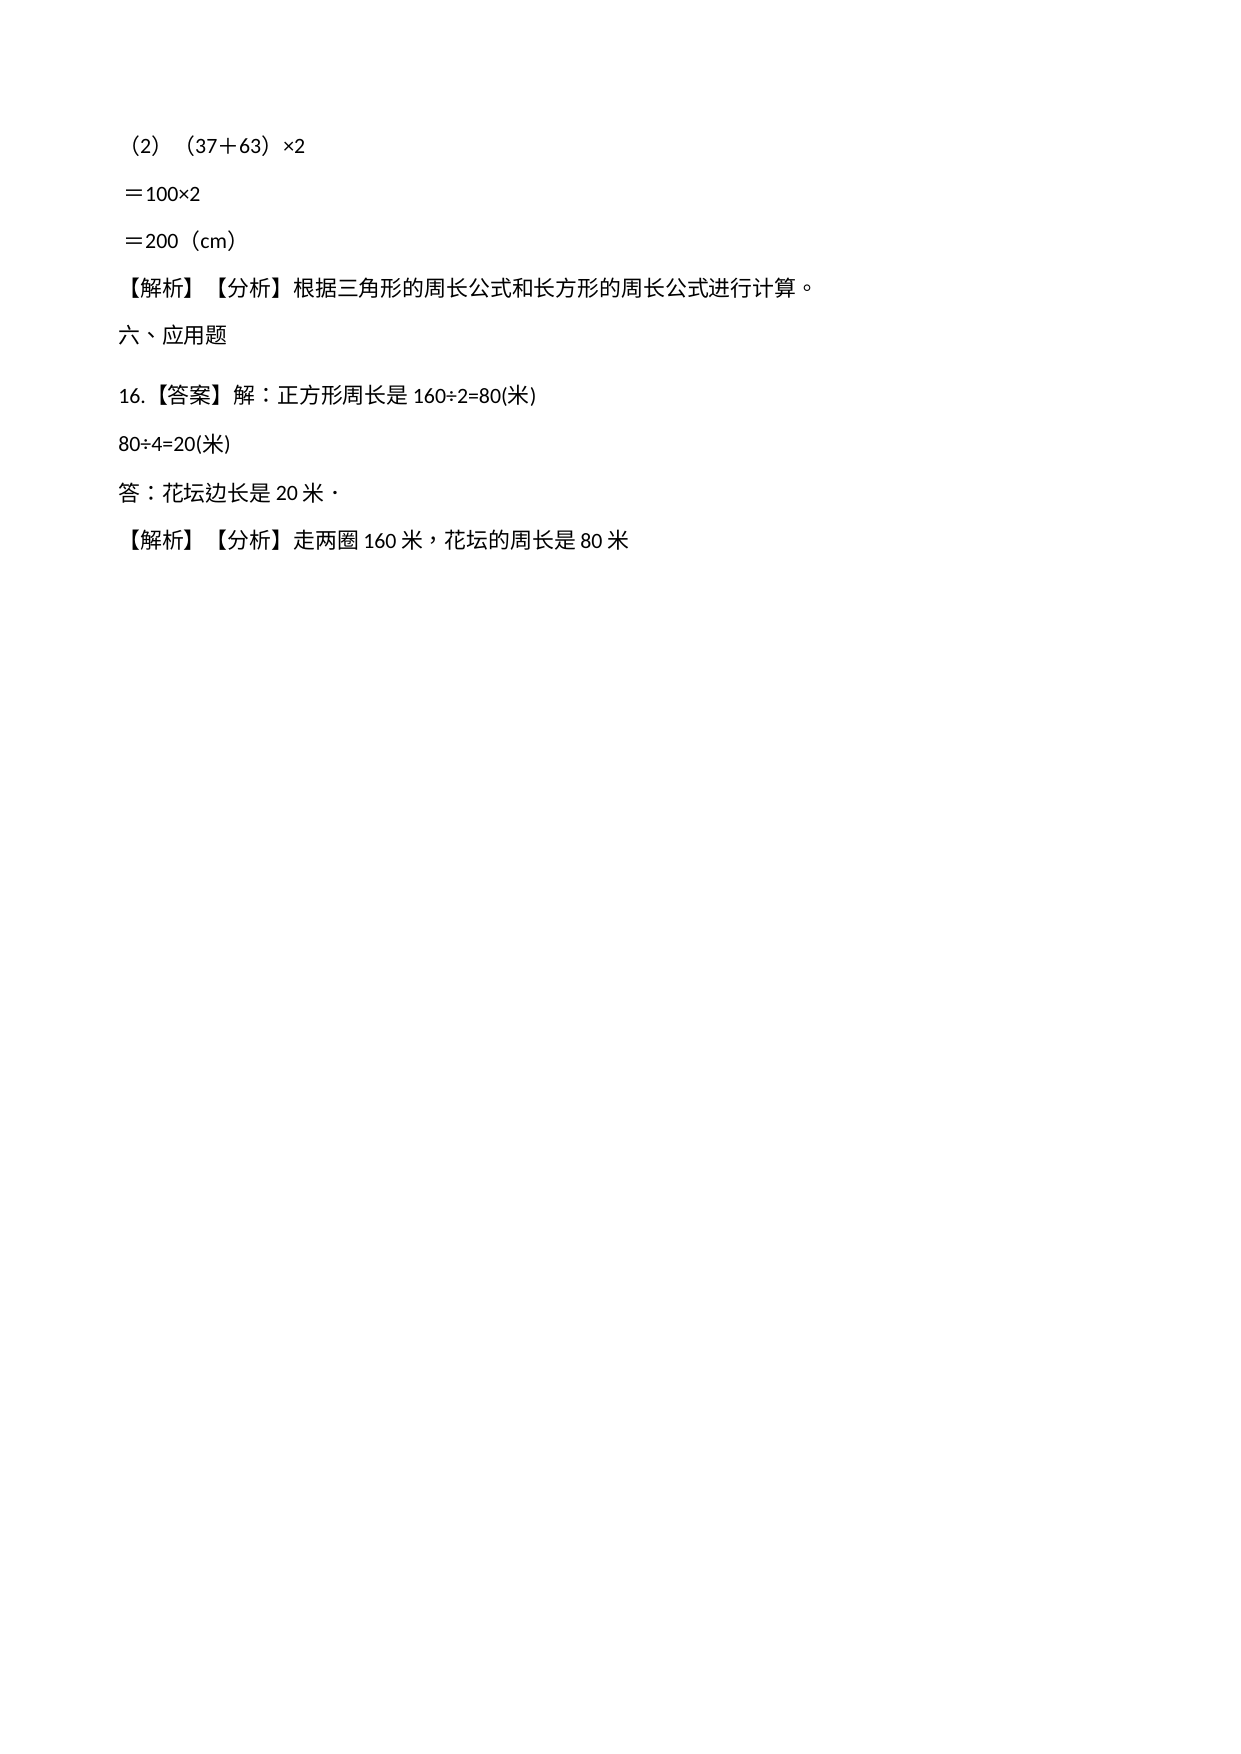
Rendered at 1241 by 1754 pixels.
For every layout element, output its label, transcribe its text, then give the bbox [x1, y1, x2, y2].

text （2）（37＋63）×2 [118, 129, 1122, 162]
text ＝200（cm） [118, 224, 1122, 257]
text 六、应用题 [118, 319, 1122, 352]
text 【解析】【分析】走两圈160米，花坛的周长是80米 [118, 524, 1122, 556]
text ＝100×2 [118, 177, 1122, 209]
text 16.【答案】解：正方形周长是160÷2=80(米) 80÷4=20(米) 答：花坛边长是20米． [118, 379, 1122, 509]
text 【解析】【分析】根据三角形的周长公式和长方形的周长公式进行计算。 [118, 272, 1122, 304]
